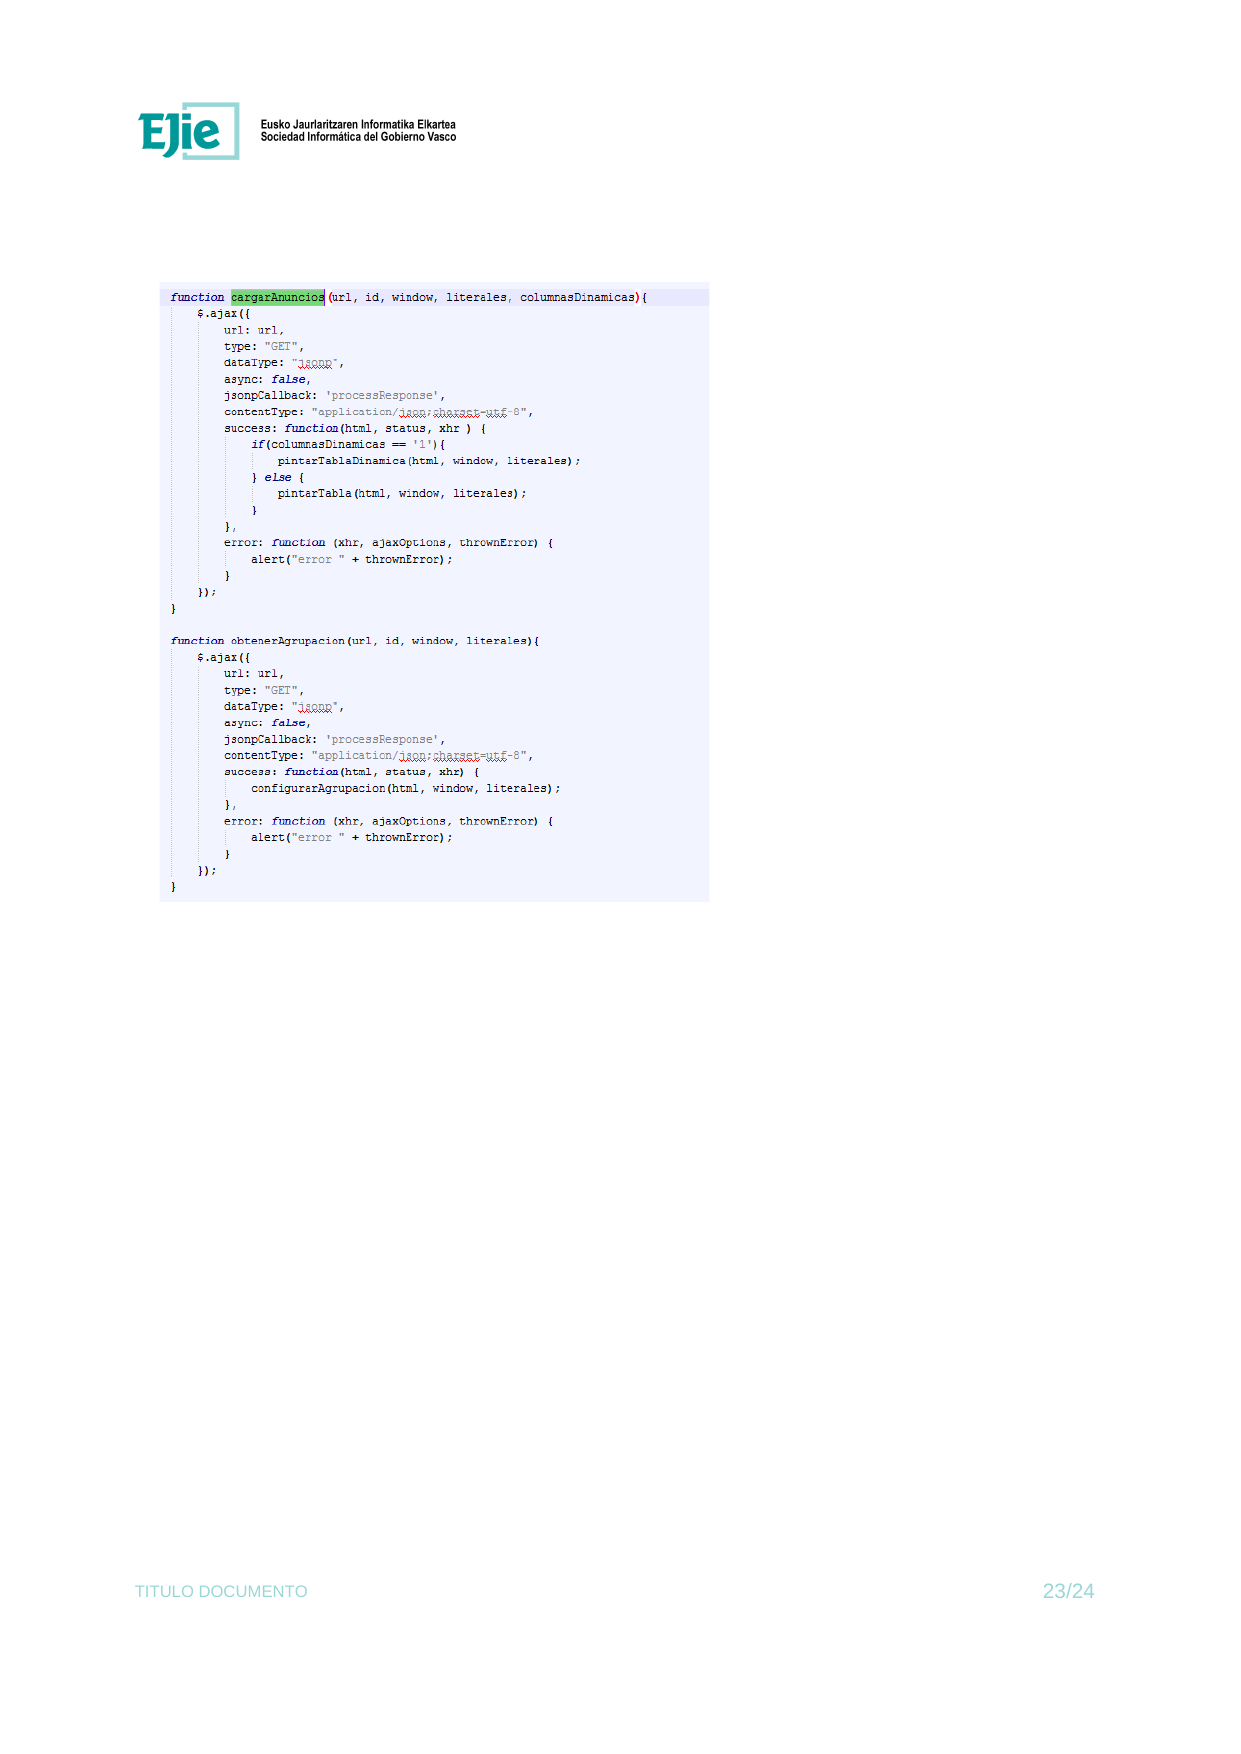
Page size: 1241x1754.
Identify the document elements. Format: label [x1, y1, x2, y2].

picture [106, 87, 485, 175]
picture [159, 282, 710, 902]
